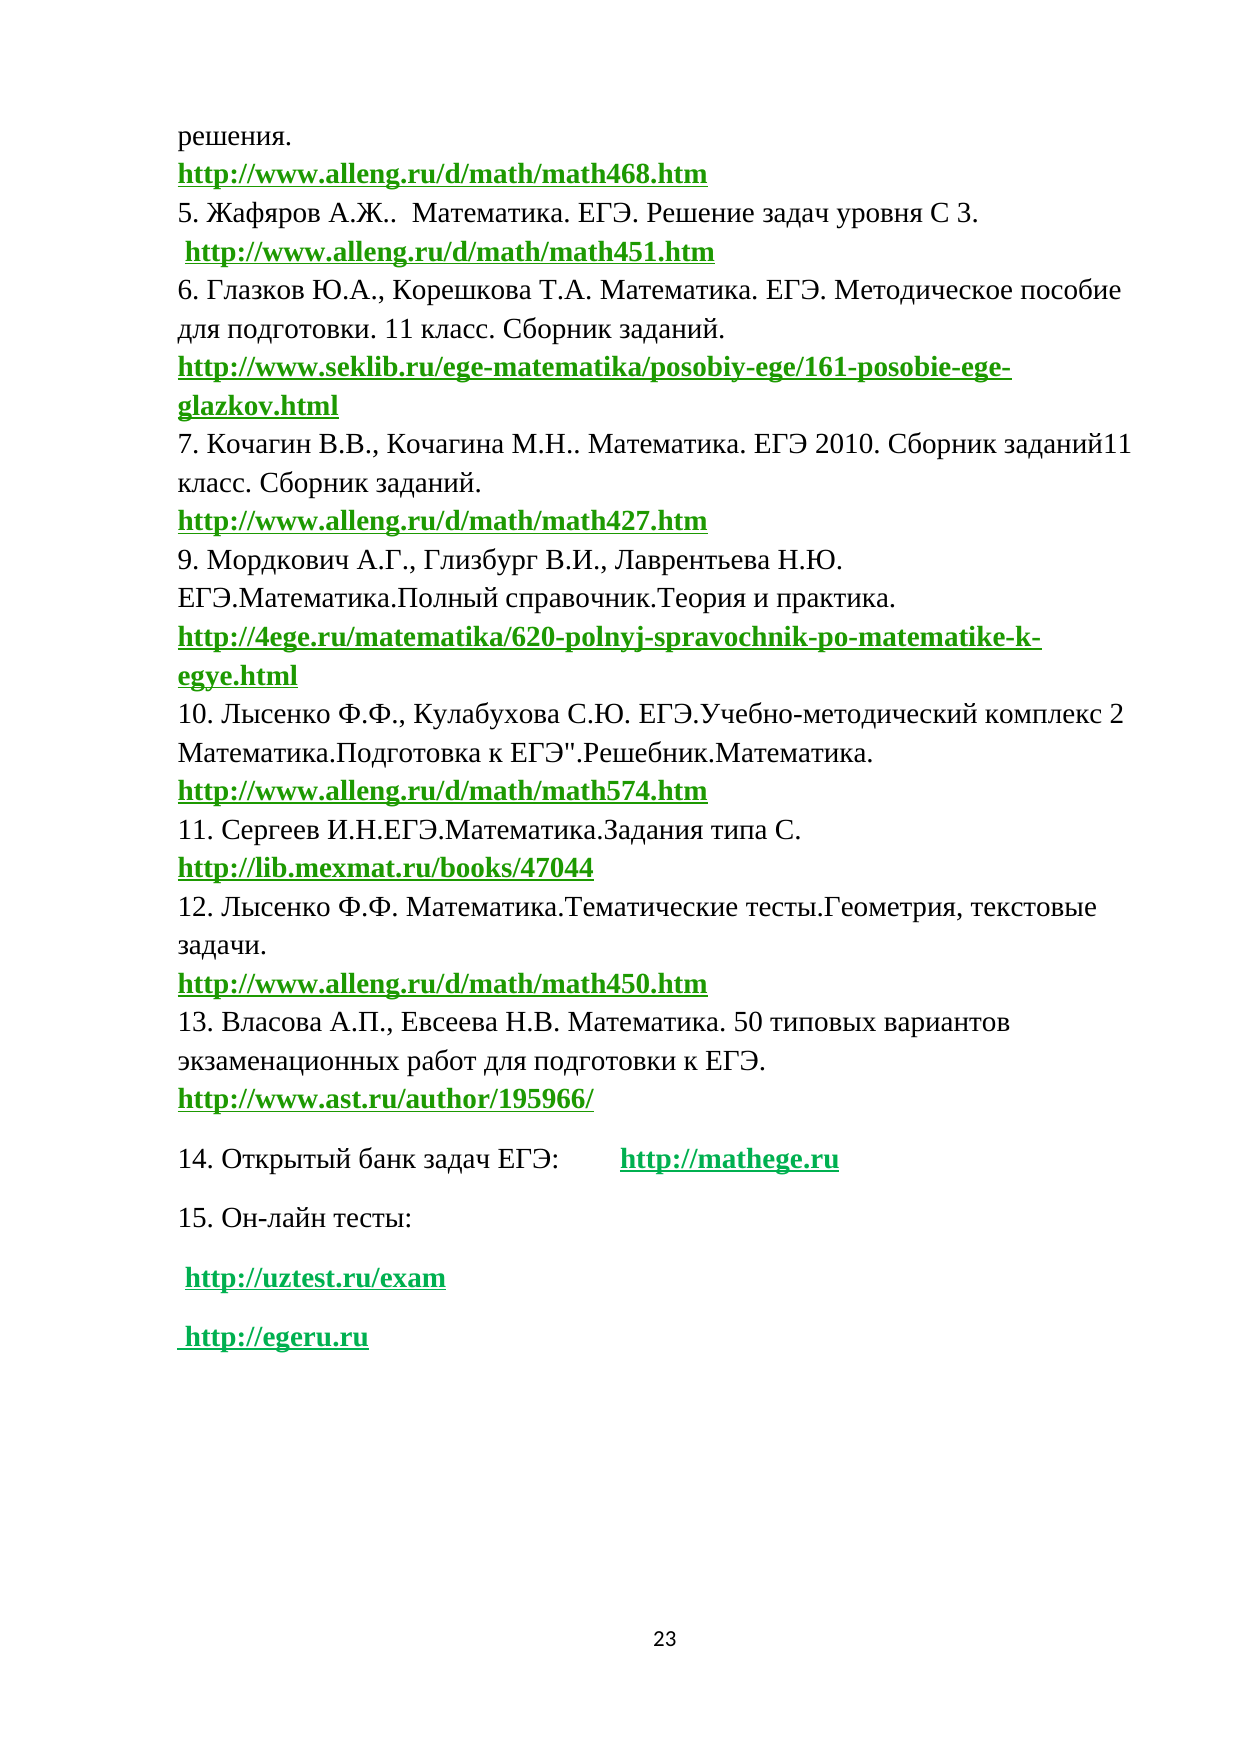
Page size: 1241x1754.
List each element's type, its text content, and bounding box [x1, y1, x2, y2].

text http://egeru.ru [177, 1319, 1152, 1353]
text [177, 118, 1152, 1115]
text http://uztest.ru/exam [177, 1260, 1152, 1293]
text 15. Он-лайн тесты: [177, 1200, 1152, 1234]
text 14. Открытый банк задач ЕГЭ: http://mathege.ru [177, 1141, 1152, 1174]
